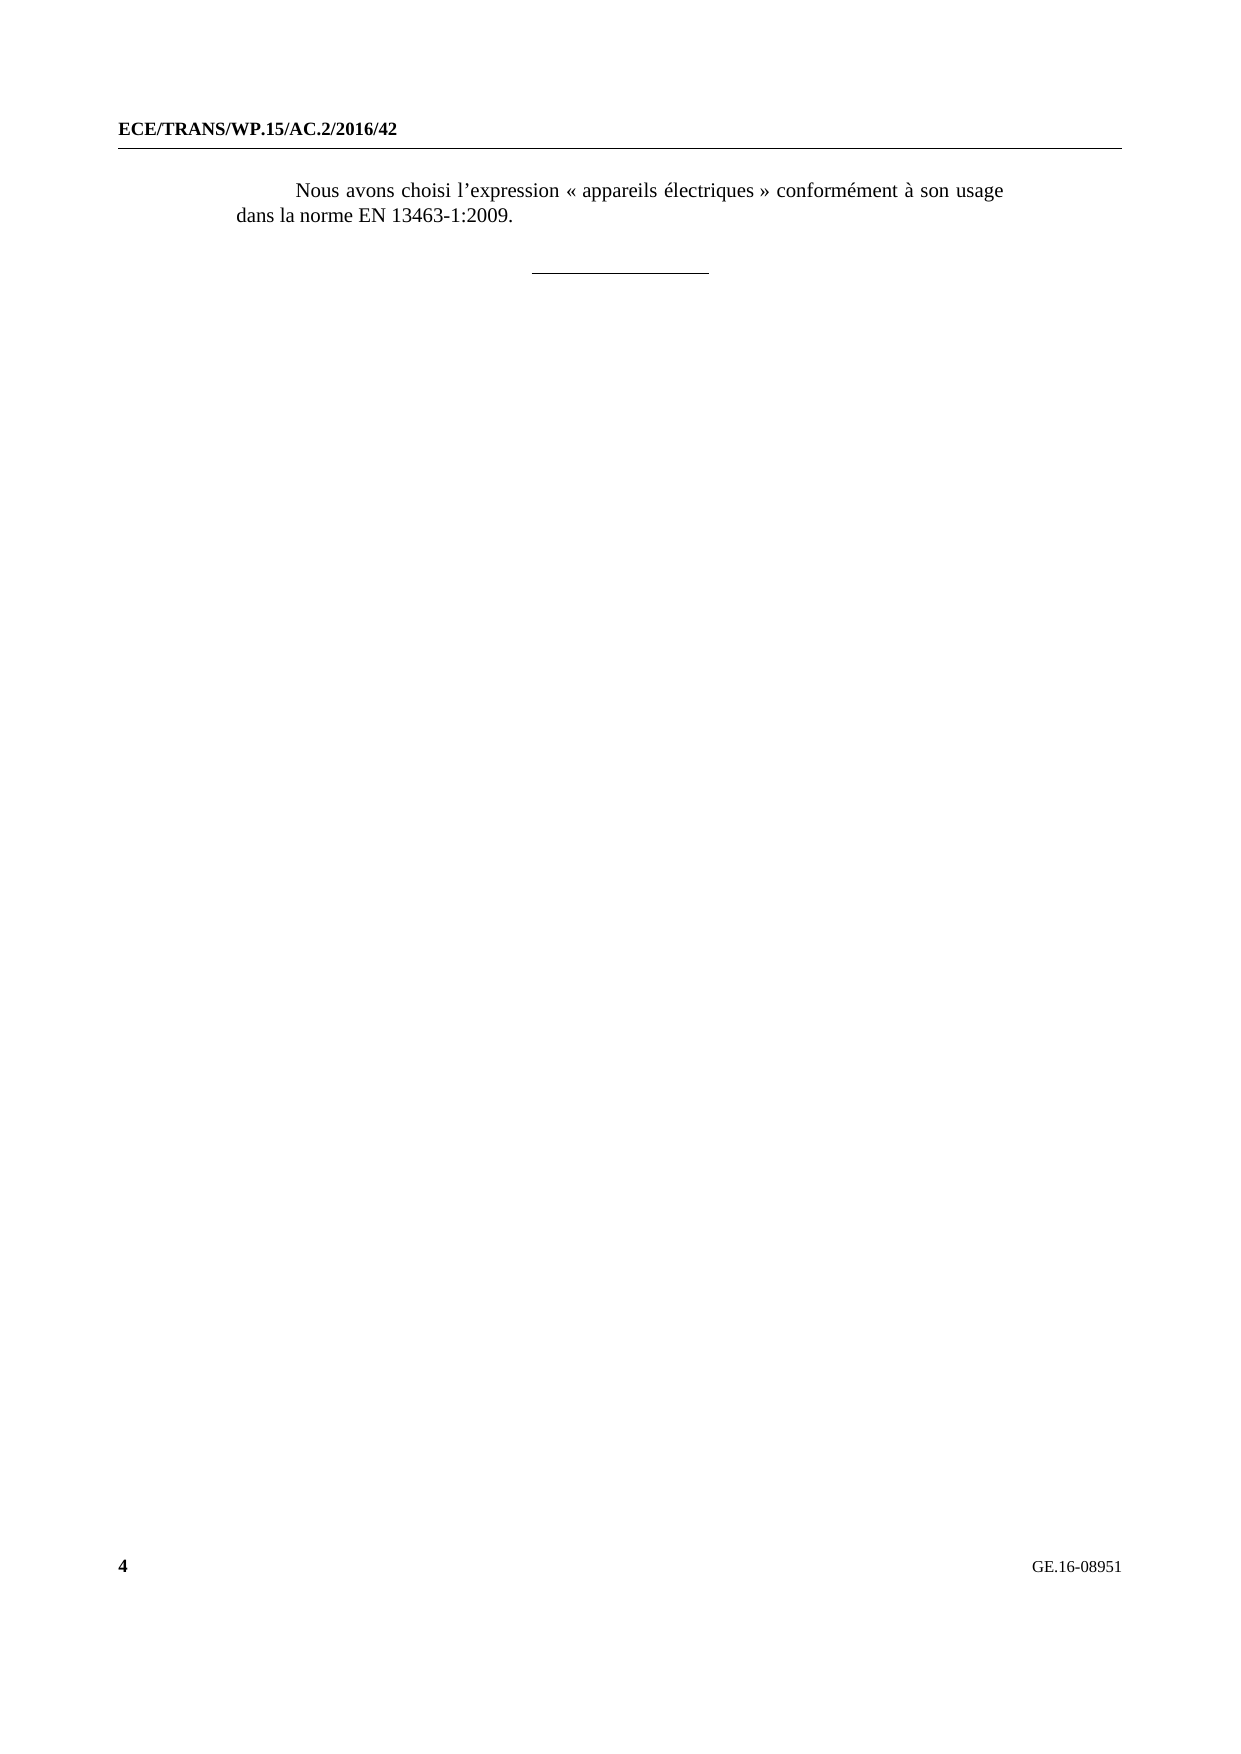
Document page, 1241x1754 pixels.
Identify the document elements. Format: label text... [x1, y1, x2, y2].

text Nous avons choisi l’expression « appareils électriques » conformément à son usage dans la norme EN 13463-1:2009. [236, 177, 1004, 227]
